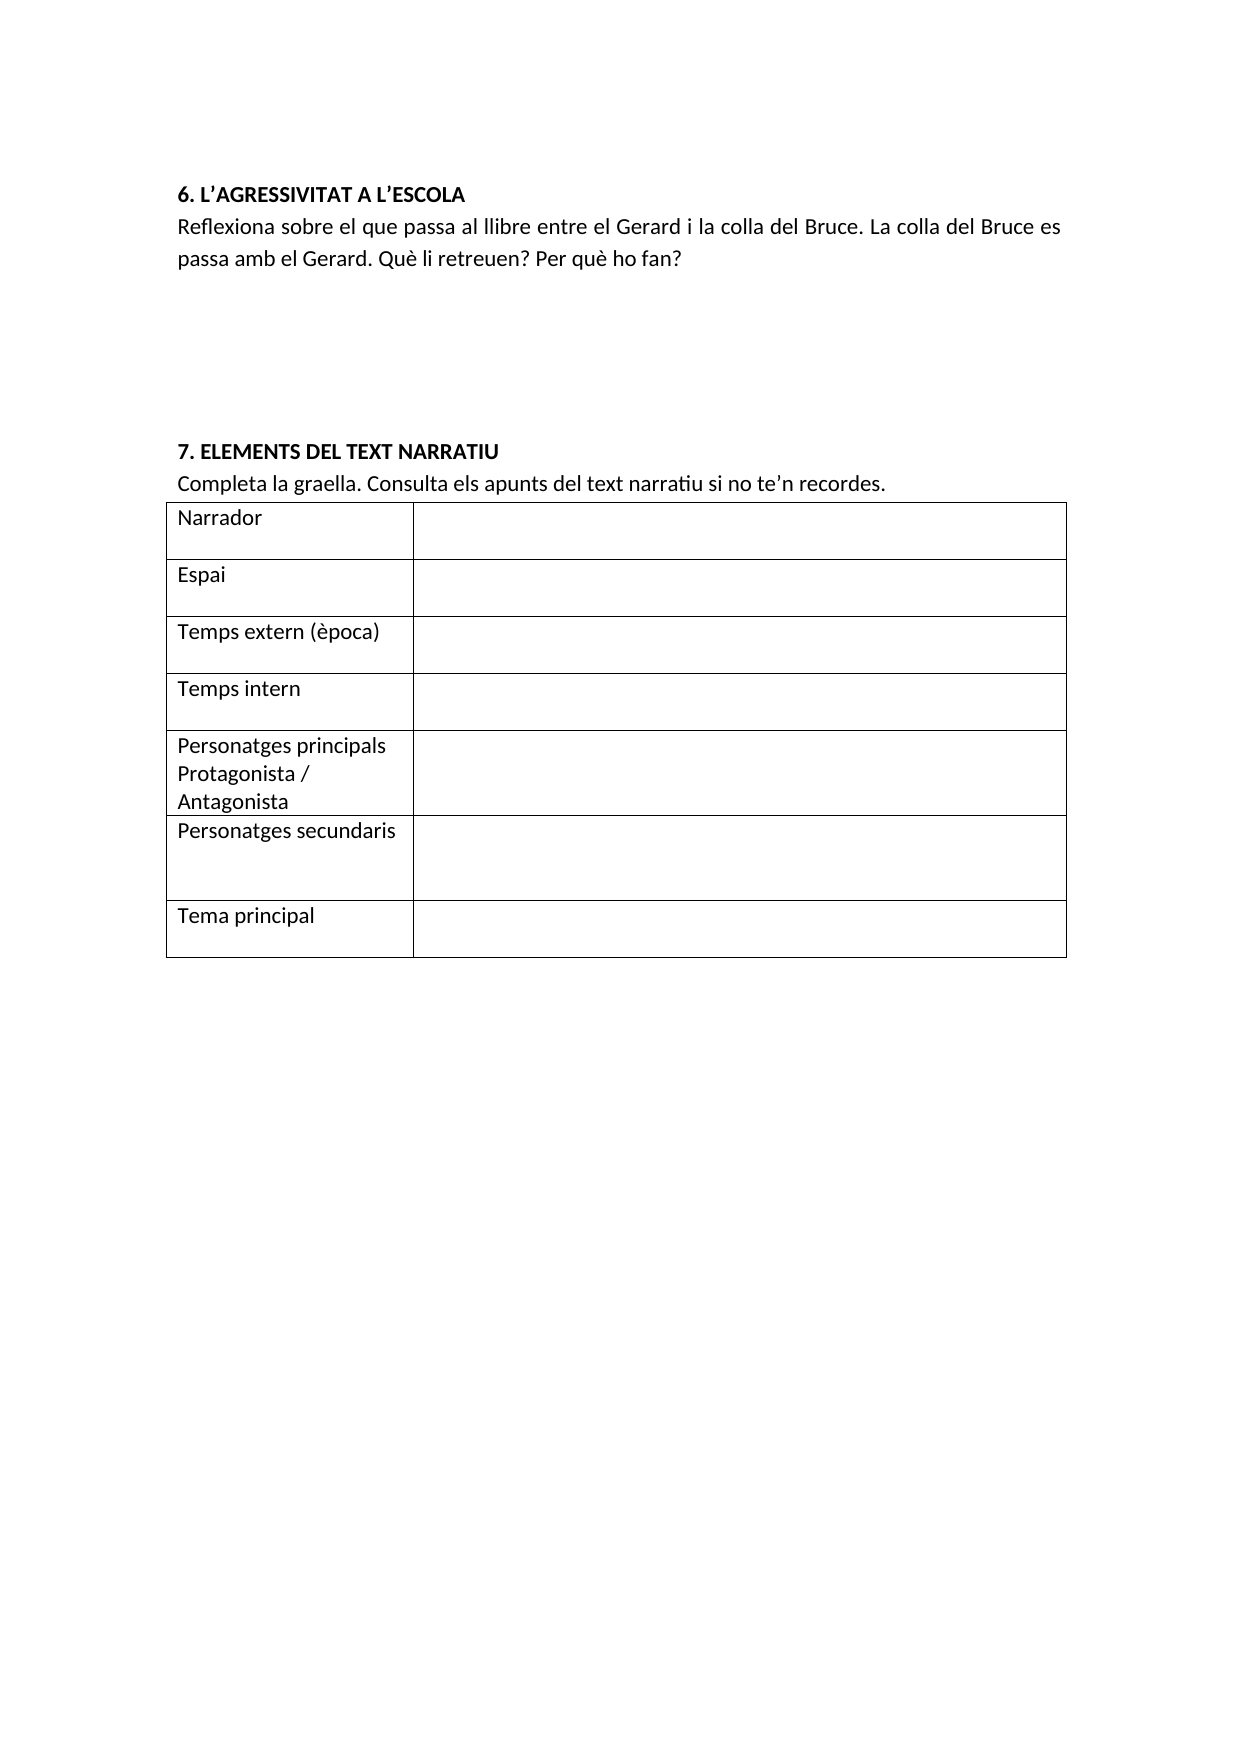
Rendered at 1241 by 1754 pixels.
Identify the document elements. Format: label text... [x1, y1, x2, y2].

table_header [414, 503, 1066, 559]
table_cell [414, 617, 1066, 673]
table_cell Tema principal [167, 901, 413, 957]
table_cell [414, 560, 1066, 616]
text Completa la graella. Consulta els apunts del text narratiu si no te’n recordes. [177, 469, 1063, 497]
text Reflexiona sobre el que passa al llibre entre el Gerard i la colla del Bruce. La colla del Bruce es passa amb el Gerard. Què li retreuen? Per què ho fan? [177, 212, 1063, 272]
table_cell Temps intern [167, 674, 413, 730]
table_cell Espai [167, 560, 413, 616]
table_cell [414, 901, 1066, 957]
table_cell [414, 816, 1066, 900]
table_cell Temps extern (època) [167, 617, 413, 673]
table_cell [414, 674, 1066, 730]
table_cell [414, 731, 1066, 815]
table_cell Personatges principals Protagonista / Antagonista [167, 731, 413, 815]
table_header Narrador [167, 503, 413, 559]
text 7. ELEMENTS DEL TEXT NARRATIU [177, 437, 1063, 465]
table_cell Personatges secundaris [167, 816, 413, 900]
text 6. L’AGRESSIVITAT A L’ESCOLA [177, 180, 1063, 208]
